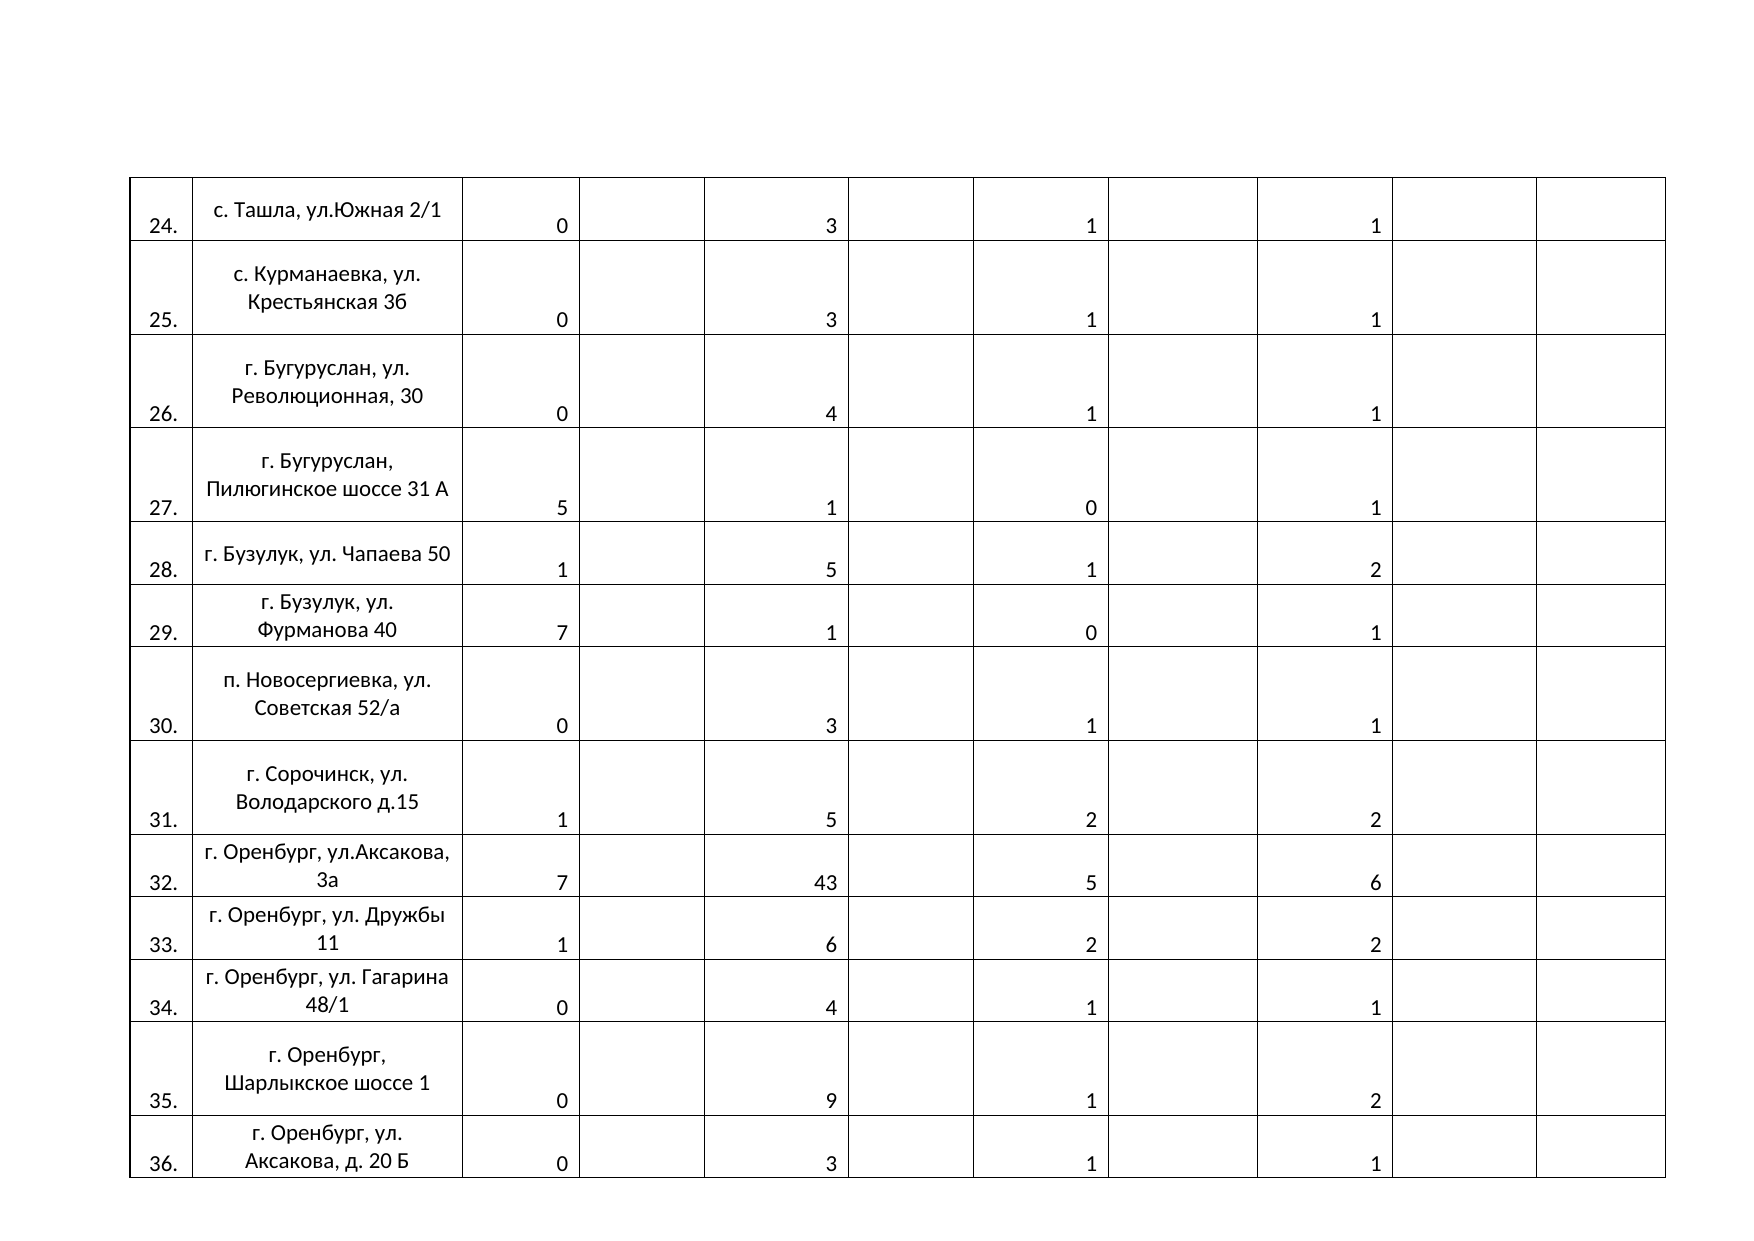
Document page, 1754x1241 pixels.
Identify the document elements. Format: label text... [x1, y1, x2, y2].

table_cell [580, 585, 704, 646]
table_cell 0 [463, 1116, 579, 1177]
table_cell 1 [974, 241, 1108, 333]
table_cell [1393, 428, 1536, 521]
table_cell [849, 741, 973, 833]
table_cell п. Новосергиевка, ул. Советская 52/а [193, 647, 462, 740]
table_cell [131, 335, 192, 427]
table_cell 1 [1258, 960, 1392, 1021]
table_cell [849, 428, 973, 521]
table_cell 0 [463, 335, 579, 427]
table_cell [1109, 585, 1257, 646]
table_cell [131, 241, 192, 333]
table_cell 0 [463, 960, 579, 1021]
table_cell 1 [1258, 241, 1392, 333]
table_cell [131, 1116, 192, 1177]
table_cell 9 [705, 1022, 848, 1115]
table_cell 1 [974, 335, 1108, 427]
table_cell [1537, 335, 1665, 427]
table_cell 3 [705, 1116, 848, 1177]
table_cell [1537, 178, 1665, 240]
table_cell с. Ташла, ул.Южная 2/1 [193, 178, 462, 240]
table_cell 43 [705, 835, 848, 896]
table_cell 7 [463, 835, 579, 896]
table_cell [1537, 1116, 1665, 1177]
table_cell [1537, 741, 1665, 833]
table_cell [849, 335, 973, 427]
table_cell [1393, 241, 1536, 333]
table_cell 0 [463, 178, 579, 240]
table_cell 1 [974, 1116, 1108, 1177]
table_cell 5 [705, 741, 848, 833]
table_cell [849, 585, 973, 646]
table_cell г. Бузулук, ул. Чапаева 50 [193, 522, 462, 583]
table_cell [580, 178, 704, 240]
table_cell [1109, 741, 1257, 833]
table_cell 5 [463, 428, 579, 521]
table_cell [849, 522, 973, 583]
table_cell [580, 522, 704, 583]
table_cell г. Сорочинск, ул. Володарского д.15 [193, 741, 462, 833]
table_cell [1109, 1116, 1257, 1177]
table_cell [131, 835, 192, 896]
table_cell [1393, 522, 1536, 583]
table_cell 6 [1258, 835, 1392, 896]
table_cell 0 [974, 585, 1108, 646]
table_cell [131, 428, 192, 521]
table_cell [580, 741, 704, 833]
table_cell 1 [974, 178, 1108, 240]
table_cell 3 [705, 647, 848, 740]
table_cell 1 [1258, 335, 1392, 427]
table_cell 1 [705, 428, 848, 521]
table_cell [1109, 428, 1257, 521]
table_cell [1109, 522, 1257, 583]
table_cell 4 [705, 960, 848, 1021]
table_cell [1109, 178, 1257, 240]
table_cell 1 [463, 741, 579, 833]
table_cell [1393, 741, 1536, 833]
table_cell 1 [1258, 428, 1392, 521]
table_cell 0 [463, 647, 579, 740]
table_cell с. Курманаевка, ул. Крестьянская 3б [193, 241, 462, 333]
table_cell г. Оренбург, ул. Аксакова, д. 20 Б [193, 1116, 462, 1177]
table_cell 0 [974, 428, 1108, 521]
table_cell г. Оренбург, ул. Гагарина 48/1 [193, 960, 462, 1021]
table_cell г. Оренбург, ул. Дружбы 11 [193, 897, 462, 958]
table_cell [1537, 428, 1665, 521]
table_cell 1 [974, 960, 1108, 1021]
table_cell 2 [1258, 522, 1392, 583]
table_cell [131, 178, 192, 240]
table_cell [1537, 585, 1665, 646]
table_cell 3 [705, 241, 848, 333]
table_cell [1393, 647, 1536, 740]
table_cell [580, 647, 704, 740]
table_cell г. Оренбург, ул.Аксакова, 3а [193, 835, 462, 896]
table_cell [131, 647, 192, 740]
table_cell 1 [974, 522, 1108, 583]
table_cell 2 [1258, 897, 1392, 958]
table_cell [849, 241, 973, 333]
table_cell [1109, 897, 1257, 958]
table_cell 2 [1258, 741, 1392, 833]
table_cell [580, 335, 704, 427]
table_cell г. Бузулук, ул. Фурманова 40 [193, 585, 462, 646]
table_cell [1393, 585, 1536, 646]
table_cell [131, 522, 192, 583]
table_cell [849, 1116, 973, 1177]
table_cell [1537, 1022, 1665, 1115]
table_cell [131, 960, 192, 1021]
table_cell [1537, 647, 1665, 740]
table_cell 2 [974, 897, 1108, 958]
table_cell 1 [1258, 178, 1392, 240]
table_cell [1109, 960, 1257, 1021]
table_cell 1 [974, 647, 1108, 740]
table_cell 2 [1258, 1022, 1392, 1115]
table_cell 2 [974, 741, 1108, 833]
table_cell [1537, 960, 1665, 1021]
table_cell [1537, 241, 1665, 333]
table_cell [849, 960, 973, 1021]
table_cell [849, 835, 973, 896]
table_cell [580, 835, 704, 896]
table_cell г. Оренбург, Шарлыкское шоссе 1 [193, 1022, 462, 1115]
table_cell г. Бугуруслан, Пилюгинское шоссе 31 А [193, 428, 462, 521]
table_cell [131, 897, 192, 958]
table_cell 5 [974, 835, 1108, 896]
table_cell [1393, 897, 1536, 958]
table_cell [849, 897, 973, 958]
table_cell [1537, 835, 1665, 896]
table_cell 0 [463, 241, 579, 333]
table_cell [849, 647, 973, 740]
table_cell 1 [974, 1022, 1108, 1115]
table_cell 1 [463, 522, 579, 583]
table_cell 5 [705, 522, 848, 583]
table_cell [1393, 960, 1536, 1021]
table_cell 1 [1258, 585, 1392, 646]
table_cell [580, 428, 704, 521]
table_cell [1393, 335, 1536, 427]
table_cell [580, 960, 704, 1021]
table_cell [580, 1116, 704, 1177]
table_cell [1109, 647, 1257, 740]
table_cell 7 [463, 585, 579, 646]
table_cell [849, 1022, 973, 1115]
table_cell [580, 897, 704, 958]
table_cell [1109, 1022, 1257, 1115]
table_cell [580, 241, 704, 333]
table_cell 4 [705, 335, 848, 427]
table_cell [1393, 178, 1536, 240]
table_cell 6 [705, 897, 848, 958]
table_cell [1393, 835, 1536, 896]
table_cell [1109, 241, 1257, 333]
table_cell 1 [463, 897, 579, 958]
table_cell [1393, 1022, 1536, 1115]
table_cell [1109, 335, 1257, 427]
table_cell [1537, 522, 1665, 583]
table_cell [131, 585, 192, 646]
table_cell 1 [1258, 1116, 1392, 1177]
table_cell [849, 178, 973, 240]
table_cell 3 [705, 178, 848, 240]
table_cell 0 [463, 1022, 579, 1115]
table_cell [580, 1022, 704, 1115]
table_cell [1109, 835, 1257, 896]
table_cell [1537, 897, 1665, 958]
table_cell 1 [1258, 647, 1392, 740]
table_cell [131, 1022, 192, 1115]
table_cell 1 [705, 585, 848, 646]
table_cell [131, 741, 192, 833]
table_cell [1393, 1116, 1536, 1177]
table_cell г. Бугуруслан, ул. Революционная, 30 [193, 335, 462, 427]
